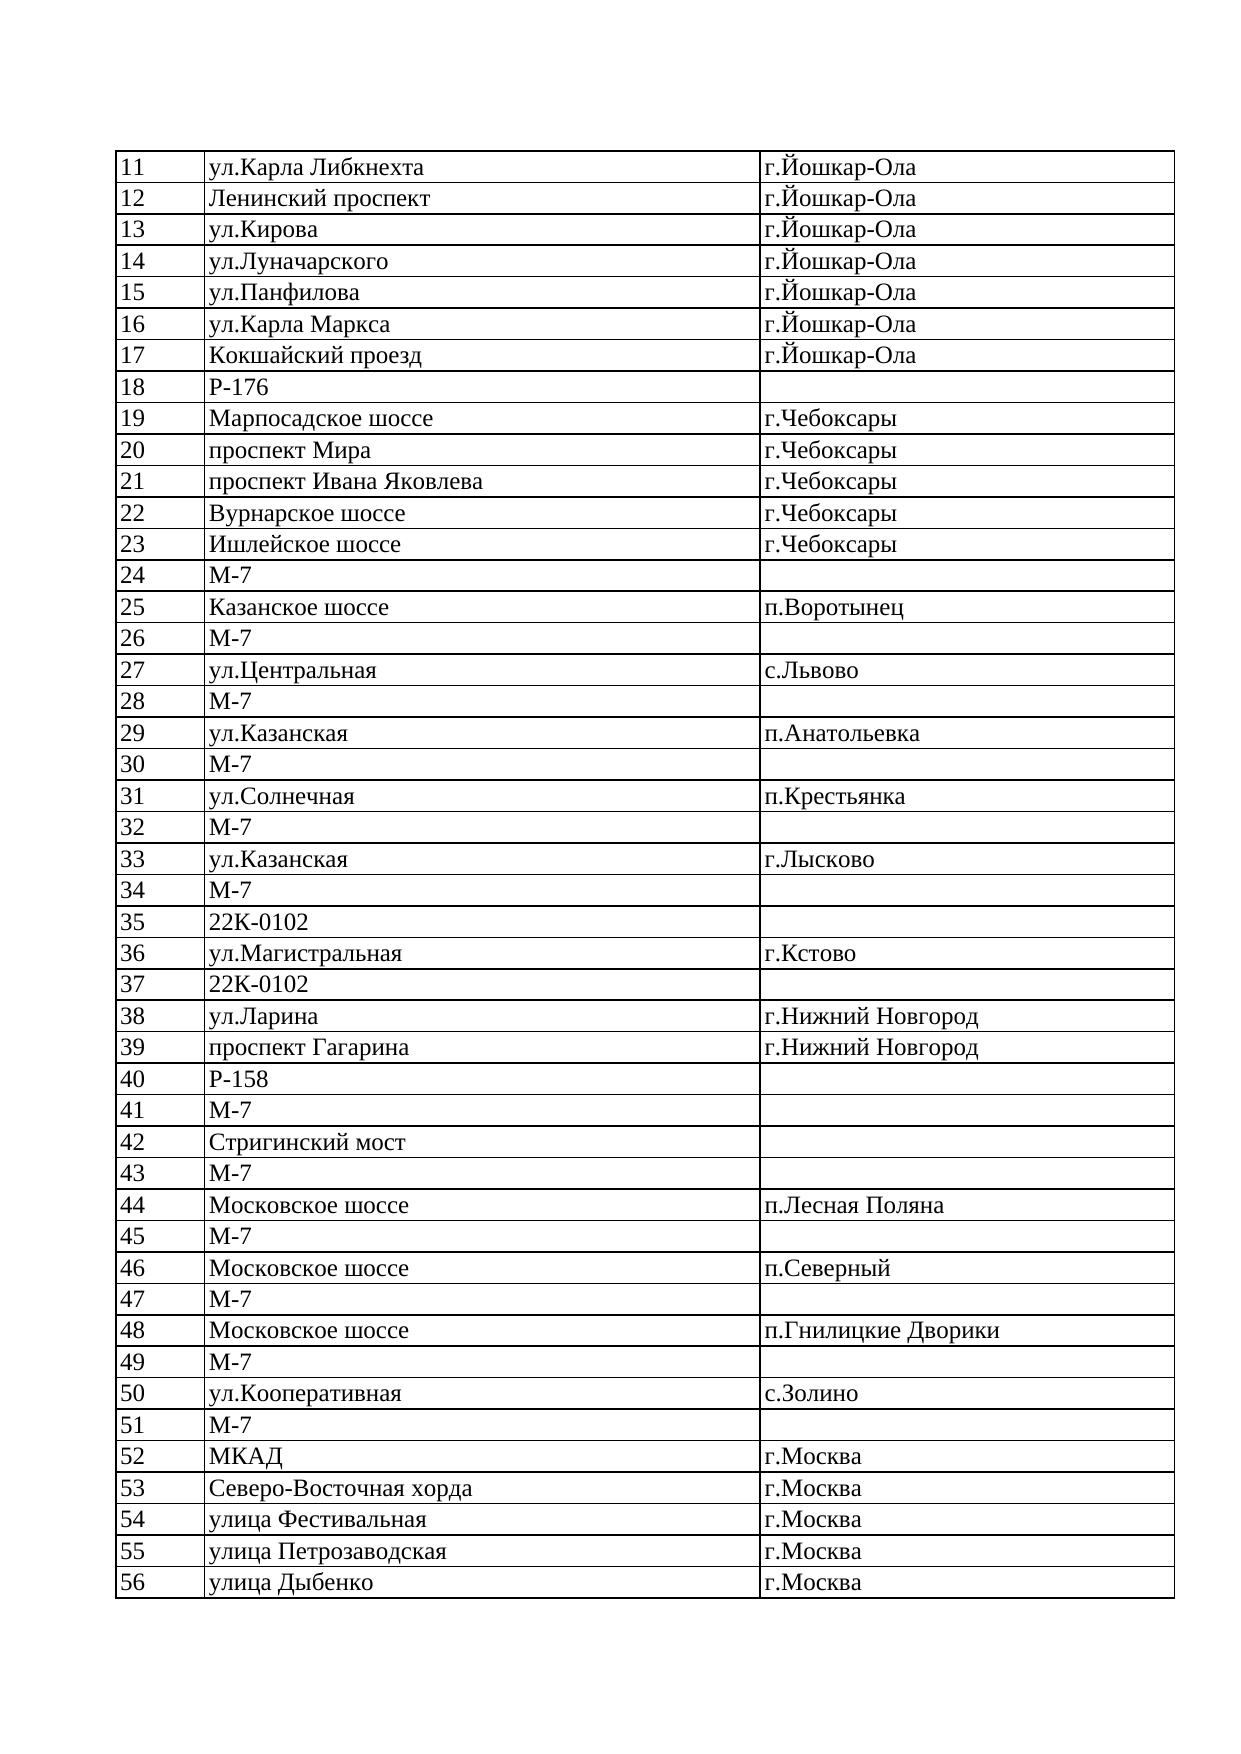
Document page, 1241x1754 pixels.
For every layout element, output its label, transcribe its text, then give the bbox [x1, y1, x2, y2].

table_cell 22К-0102 [205, 970, 759, 999]
table_cell г.Москва [761, 1504, 1174, 1534]
table_cell 33 [117, 844, 204, 873]
table_cell г.Чебоксары [761, 498, 1174, 527]
table_cell М-7 [205, 686, 759, 716]
table_cell 15 [117, 277, 204, 307]
table_cell 55 [117, 1536, 204, 1566]
table_cell г.Лысково [761, 844, 1174, 873]
table_cell г.Йошкар-Ола [761, 152, 1174, 181]
table_cell 50 [117, 1378, 204, 1408]
table_cell с.Золино [761, 1378, 1174, 1408]
table_cell г.Чебоксары [761, 466, 1174, 496]
table_cell ул.Ларина [205, 1001, 759, 1031]
table_cell [761, 686, 1174, 716]
table_cell 16 [117, 309, 204, 339]
table_cell ул.Кирова [205, 215, 759, 244]
table_cell Казанское шоссе [205, 592, 759, 622]
table_cell 29 [117, 718, 204, 748]
table_cell г.Москва [761, 1441, 1174, 1471]
table_cell Р-176 [205, 372, 759, 402]
table_cell проспект Гагарина [205, 1032, 759, 1062]
table_cell 21 [117, 466, 204, 496]
table_cell 22К-0102 [205, 907, 759, 936]
table_cell 14 [117, 246, 204, 276]
table_cell ул.Центральная [205, 655, 759, 685]
table_cell с.Львово [761, 655, 1174, 685]
table_cell 31 [117, 781, 204, 811]
table_cell [761, 1158, 1174, 1188]
table_cell [761, 812, 1174, 842]
table_cell 30 [117, 749, 204, 779]
table_cell 13 [117, 215, 204, 244]
table_cell [761, 875, 1174, 905]
table_cell г.Чебоксары [761, 529, 1174, 559]
table_cell 53 [117, 1473, 204, 1503]
table_cell 18 [117, 372, 204, 402]
table_cell 34 [117, 875, 204, 905]
table_cell 54 [117, 1504, 204, 1534]
table_cell М-7 [205, 812, 759, 842]
table_cell г.Нижний Новгород [761, 1001, 1174, 1031]
table_cell Кокшайский проезд [205, 340, 759, 370]
table_cell [761, 1284, 1174, 1314]
table_cell М-7 [205, 1347, 759, 1377]
table_cell 23 [117, 529, 204, 559]
table_cell улица Фестивальная [205, 1504, 759, 1534]
table_cell [761, 970, 1174, 999]
table_cell 32 [117, 812, 204, 842]
table_cell М-7 [205, 749, 759, 779]
table_cell Ишлейское шоссе [205, 529, 759, 559]
table_cell г.Нижний Новгород [761, 1032, 1174, 1062]
table_cell М-7 [205, 561, 759, 590]
table_cell ул.Казанская [205, 844, 759, 873]
table_cell г.Чебоксары [761, 435, 1174, 464]
table_cell 19 [117, 403, 204, 433]
table_cell 37 [117, 970, 204, 999]
table_cell п.Лесная Поляна [761, 1190, 1174, 1219]
table_cell 45 [117, 1221, 204, 1251]
table_cell улица Петрозаводская [205, 1536, 759, 1566]
table_cell г.Йошкар-Ола [761, 215, 1174, 244]
table_cell г.Москва [761, 1473, 1174, 1503]
table_cell ул.Карла Либкнехта [205, 152, 759, 181]
table_cell Московское шоссе [205, 1253, 759, 1282]
table_cell ул.Солнечная [205, 781, 759, 811]
table_cell М-7 [205, 1158, 759, 1188]
table_cell М-7 [205, 623, 759, 653]
table_cell [761, 1221, 1174, 1251]
table_cell 35 [117, 907, 204, 936]
table_cell Ленинский проспект [205, 183, 759, 213]
table_cell 42 [117, 1127, 204, 1157]
table_cell Московское шоссе [205, 1316, 759, 1345]
table_cell 36 [117, 938, 204, 968]
table_cell 12 [117, 183, 204, 213]
table_cell 20 [117, 435, 204, 464]
table_cell 25 [117, 592, 204, 622]
table_cell Вурнарское шоссе [205, 498, 759, 527]
table_cell ул.Магистральная [205, 938, 759, 968]
table_cell п.Воротынец [761, 592, 1174, 622]
table_cell проспект Мира [205, 435, 759, 464]
table_cell [761, 1064, 1174, 1094]
table_cell Марпосадское шоссе [205, 403, 759, 433]
table_cell 22 [117, 498, 204, 527]
table_cell 17 [117, 340, 204, 370]
table_cell [761, 907, 1174, 936]
table_cell 28 [117, 686, 204, 716]
table_cell г.Чебоксары [761, 403, 1174, 433]
table_cell 40 [117, 1064, 204, 1094]
table_cell г.Йошкар-Ола [761, 309, 1174, 339]
table_cell 26 [117, 623, 204, 653]
table_cell М-7 [205, 1095, 759, 1125]
table_cell [761, 561, 1174, 590]
table_cell [761, 1347, 1174, 1377]
table_cell М-7 [205, 875, 759, 905]
table_cell [761, 749, 1174, 779]
table_cell г.Йошкар-Ола [761, 246, 1174, 276]
table_cell М-7 [205, 1284, 759, 1314]
table_cell п.Анатольевка [761, 718, 1174, 748]
table_cell ул.Панфилова [205, 277, 759, 307]
table_cell ул.Карла Маркса [205, 309, 759, 339]
table_cell 27 [117, 655, 204, 685]
table_cell 24 [117, 561, 204, 590]
table_cell п.Гнилицкие Дворики [761, 1316, 1174, 1345]
table_cell [761, 1410, 1174, 1440]
table_cell М-7 [205, 1410, 759, 1440]
table_cell 49 [117, 1347, 204, 1377]
table_cell 56 [117, 1567, 204, 1597]
table_cell ул.Кооперативная [205, 1378, 759, 1408]
table_cell [761, 1127, 1174, 1157]
table_cell 39 [117, 1032, 204, 1062]
table_cell 43 [117, 1158, 204, 1188]
table_cell М-7 [205, 1221, 759, 1251]
table_cell 47 [117, 1284, 204, 1314]
table_cell 51 [117, 1410, 204, 1440]
table_cell г.Кстово [761, 938, 1174, 968]
table_cell [761, 623, 1174, 653]
table_cell Р-158 [205, 1064, 759, 1094]
table_cell МКАД [205, 1441, 759, 1471]
table_cell 11 [117, 152, 204, 181]
table_cell 44 [117, 1190, 204, 1219]
table_cell 52 [117, 1441, 204, 1471]
table_cell [761, 1095, 1174, 1125]
table_cell 46 [117, 1253, 204, 1282]
table_cell проспект Ивана Яковлева [205, 466, 759, 496]
table_cell 48 [117, 1316, 204, 1345]
table_cell г.Йошкар-Ола [761, 183, 1174, 213]
table_cell 41 [117, 1095, 204, 1125]
table_cell 38 [117, 1001, 204, 1031]
table_cell Московское шоссе [205, 1190, 759, 1219]
table_cell г.Москва [761, 1536, 1174, 1566]
table_cell п.Крестьянка [761, 781, 1174, 811]
table_cell Стригинский мост [205, 1127, 759, 1157]
table_cell п.Северный [761, 1253, 1174, 1282]
table_cell г.Москва [761, 1567, 1174, 1597]
table_cell г.Йошкар-Ола [761, 277, 1174, 307]
table_cell [761, 372, 1174, 402]
table_cell улица Дыбенко [205, 1567, 759, 1597]
table_cell г.Йошкар-Ола [761, 340, 1174, 370]
table_cell ул.Казанская [205, 718, 759, 748]
table_cell ул.Луначарского [205, 246, 759, 276]
table_cell Северо-Восточная хорда [205, 1473, 759, 1503]
